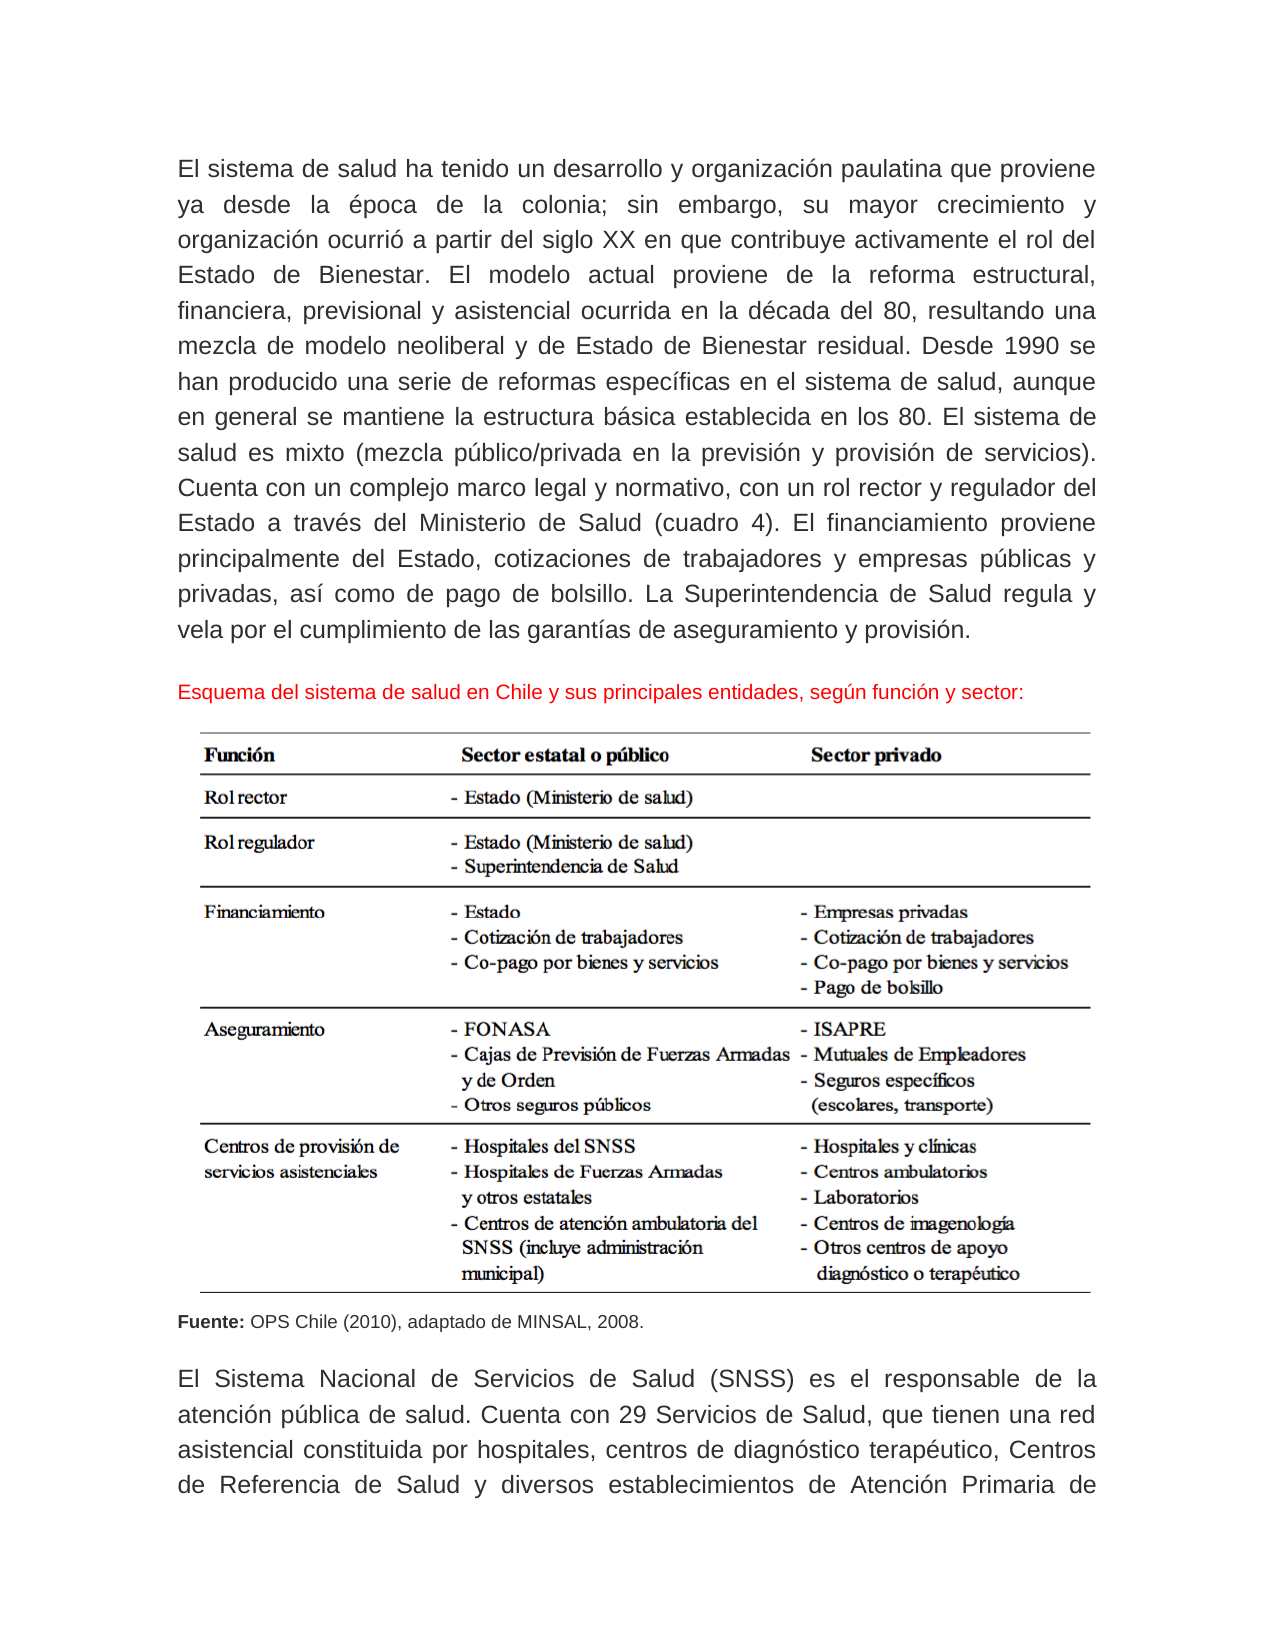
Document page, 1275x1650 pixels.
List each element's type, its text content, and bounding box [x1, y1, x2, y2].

text El sistema de salud ha tenido un desarrollo y organización paulatina que proviene ya desde la época de la colonia; sin embargo, su mayor crecimiento y organización ocurrió a partir del siglo XX en que contribuye activamente el rol del Estado de Bienestar. El modelo actual proviene de la reforma estructural, financiera, previsional y asistencial ocurrida en la década del 80, resultando una mezcla de modelo neoliberal y de Estado de Bienestar residual. Desde 1990 se han producido una serie de reformas específicas en el sistema de salud, aunque en general se mantiene la estructura básica establecida en los 80. El sistema de salud es mixto (mezcla público/privada en la previsión y provisión de servicios). Cuenta con un complejo marco legal y normativo, con un rol rector y regulador del Estado a través del Ministerio de Salud (cuadro 4). El financiamiento proviene principalmente del Estado, cotizaciones de trabajadores y empresas públicas y privadas, así como de pago de bolsillo. La Superintendencia de Salud regula y vela por el cumplimiento de las garantías de aseguramiento y provisión. [177, 148, 1098, 643]
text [177, 1357, 1098, 1499]
text Esquema del sistema de salud en Chile y sus principales entidades, según función y sector: [177, 668, 1098, 704]
picture [177, 728, 1097, 1297]
